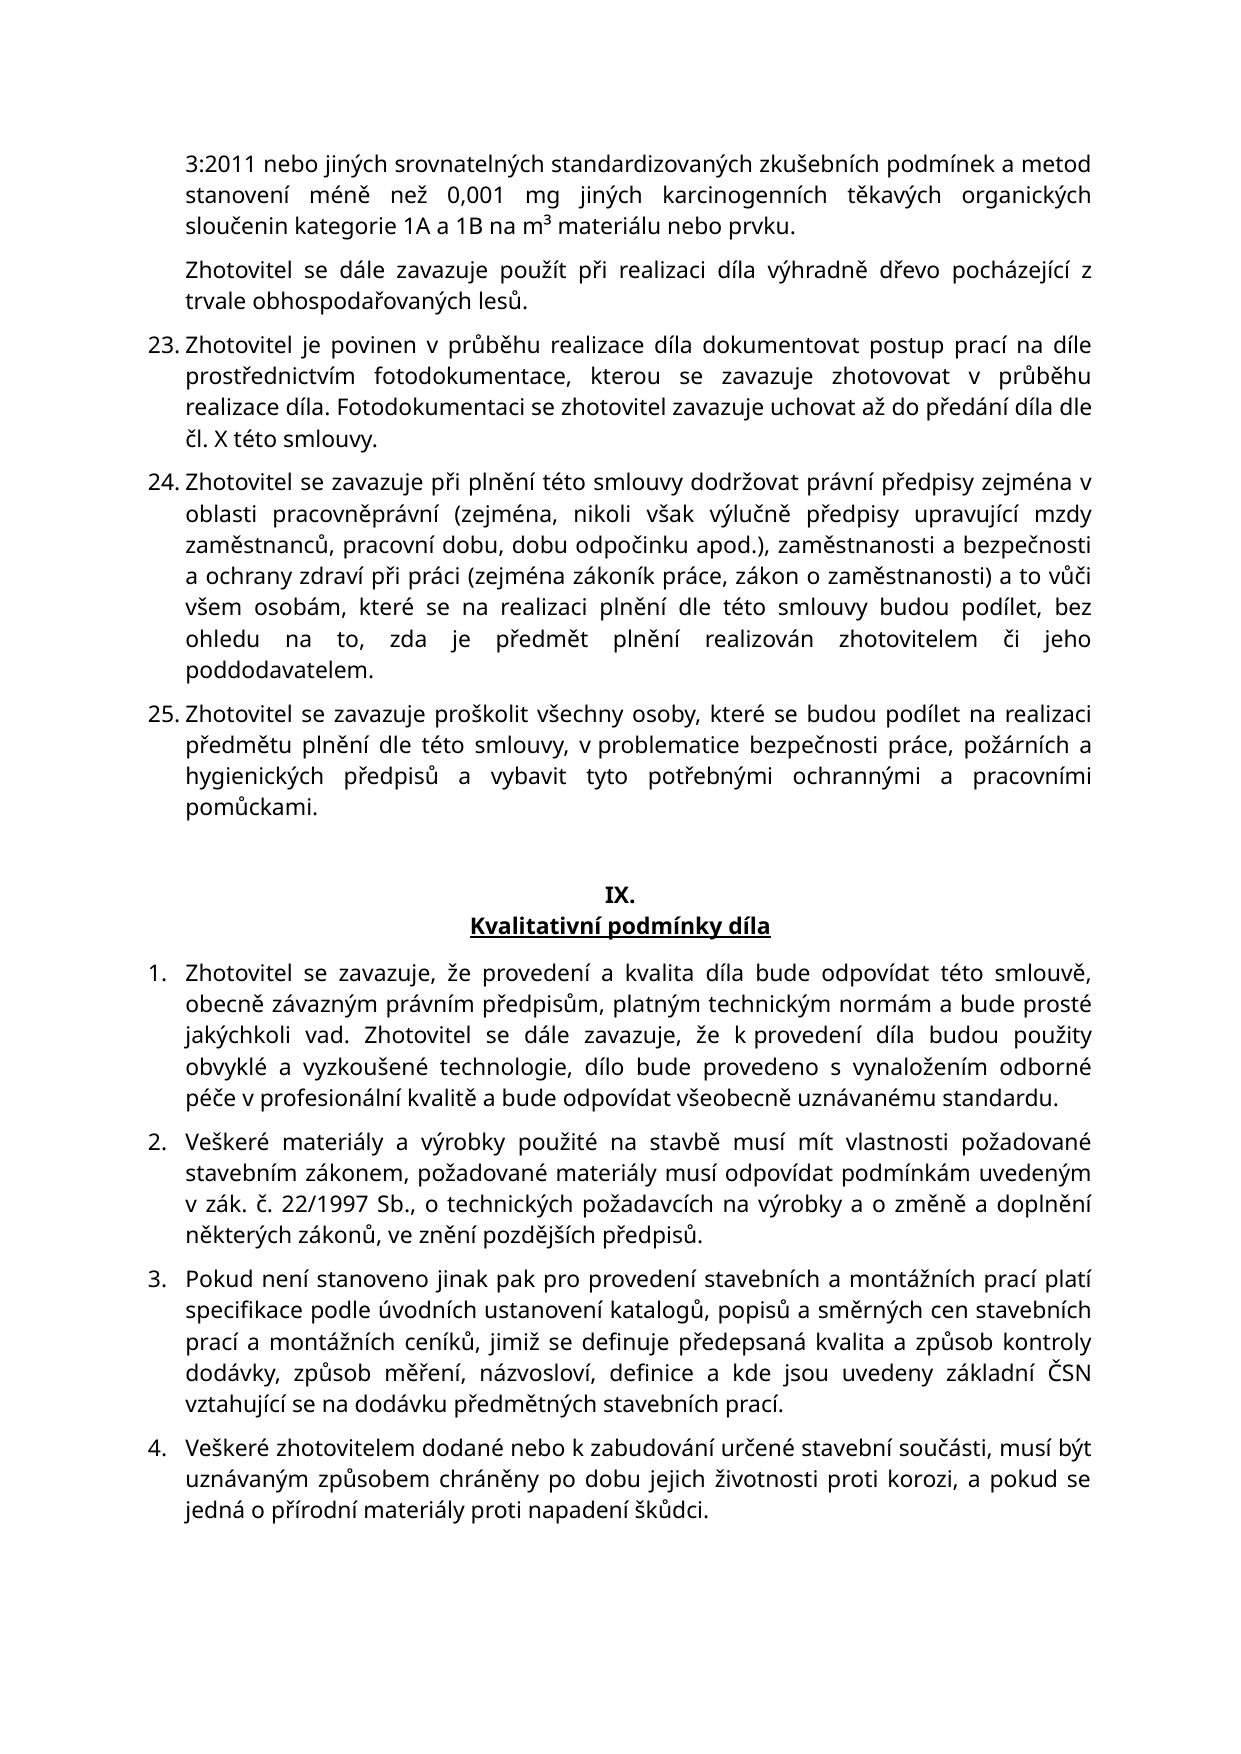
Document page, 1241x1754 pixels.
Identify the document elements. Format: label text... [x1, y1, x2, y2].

list Zhotovitel se zavazuje proškolit všechny osoby, které se budou podílet na realizaci předmětu plnění dle této smlouvy, v problematice bezpečnosti práce, požárních a hygienických předpisů a vybavit tyto potřebnými ochrannými a pracovními pomůckami. [148, 698, 1093, 823]
list Pokud není stanoveno jinak pak pro provedení stavebních a montážních prací platí specifikace podle úvodních ustanovení katalogů, popisů a směrných cen stavebních prací a montážních ceníků, jimiž se definuje předepsaná kvalita a způsob kontroly dodávky, způsob měření, názvosloví, definice a kde jsou uvedeny základní ČSN vztahující se na dodávku předmětných stavebních prací. [148, 1263, 1093, 1419]
text Zhotovitel se dále zavazuje použít při realizaci díla výhradně dřevo pocházející z trvale obhospodařovaných lesů. [185, 254, 1093, 316]
list Zhotovitel se zavazuje při plnění této smlouvy dodržovat právní předpisy zejména v oblasti pracovněprávní (zejména, nikoli však výlučně předpisy upravující mzdy zaměstnanců, pracovní dobu, dobu odpočinku apod.), zaměstnanosti a bezpečnosti a ochrany zdraví při práci (zejména zákoník práce, zákon o zaměstnanosti) a to vůči všem osobám, které se na realizaci plnění dle této smlouvy budou podílet, bez ohledu na to, zda je předmět plnění realizován zhotovitelem či jeho poddodavatelem. [148, 466, 1093, 685]
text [185, 148, 1093, 241]
subtitle Kvalitativní podmínky díla [148, 910, 1093, 941]
list Veškeré zhotovitelem dodané nebo k zabudování určené stavební součásti, musí být uznávaným způsobem chráněny po dobu jejich životnosti proti korozi, a pokud se jedná o přírodní materiály proti napadení škůdci. [148, 1432, 1093, 1526]
text IX. [148, 879, 1093, 910]
list Zhotovitel je povinen v průběhu realizace díla dokumentovat postup prací na díle prostřednictvím fotodokumentace, kterou se zavazuje zhotovovat v průběhu realizace díla. Fotodokumentaci se zhotovitel zavazuje uchovat až do předání díla dle čl. X této smlouvy. [148, 329, 1093, 454]
list Zhotovitel se zavazuje, že provedení a kvalita díla bude odpovídat této smlouvě, obecně závazným právním předpisům, platným technickým normám a bude prosté jakýchkoli vad. Zhotovitel se dále zavazuje, že k provedení díla budou použity obvyklé a vyzkoušené technologie, dílo bude provedeno s vynaložením odborné péče v profesionální kvalitě a bude odpovídat všeobecně uznávanému standardu. [148, 957, 1093, 1113]
list Veškeré materiály a výrobky použité na stavbě musí mít vlastnosti požadované stavebním zákonem, požadované materiály musí odpovídat podmínkám uvedeným v zák. č. 22/1997 Sb., o technických požadavcích na výrobky a o změně a doplnění některých zákonů, ve znění pozdějších předpisů. [148, 1126, 1093, 1251]
